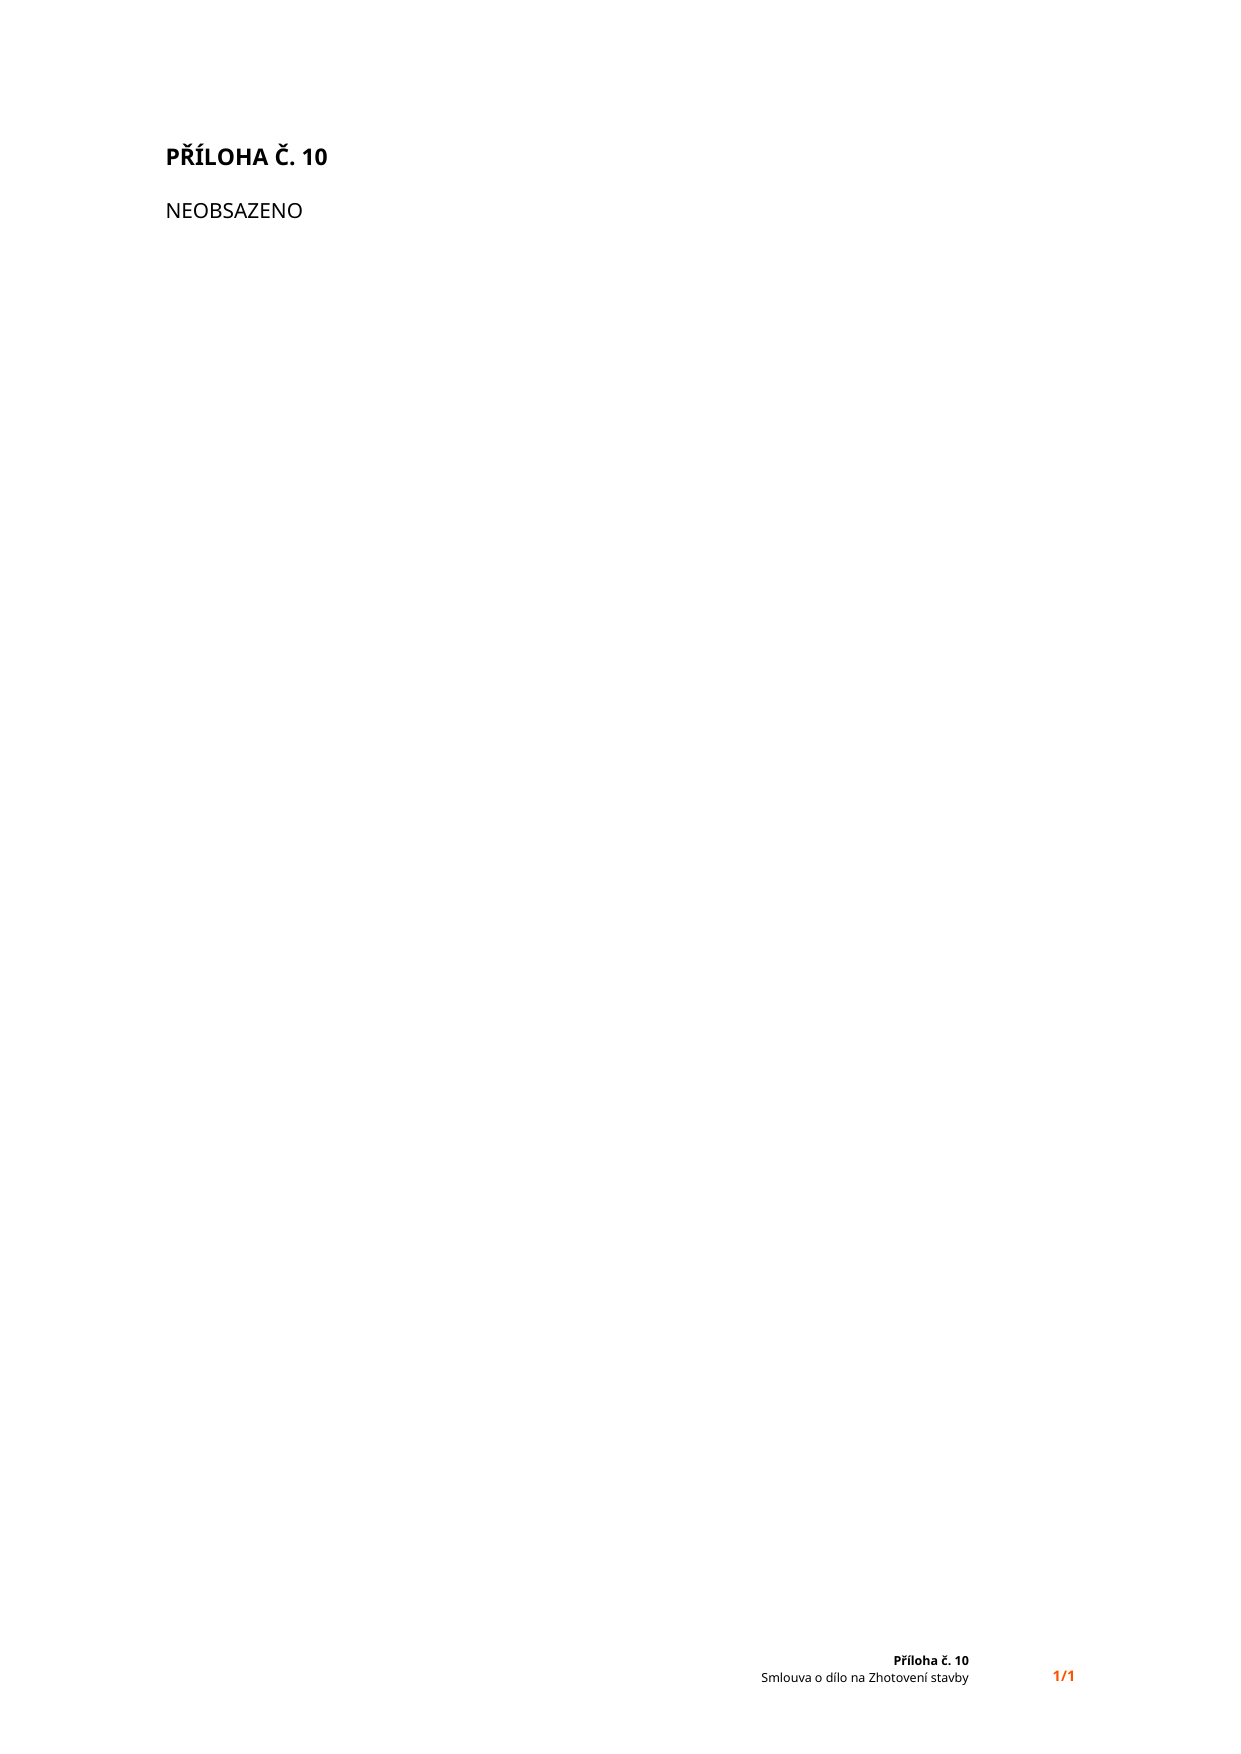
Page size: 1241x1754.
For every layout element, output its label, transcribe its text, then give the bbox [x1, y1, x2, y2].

text NEOBSAZENO [165, 197, 1075, 225]
text Příloha č. 10 [165, 141, 1075, 173]
